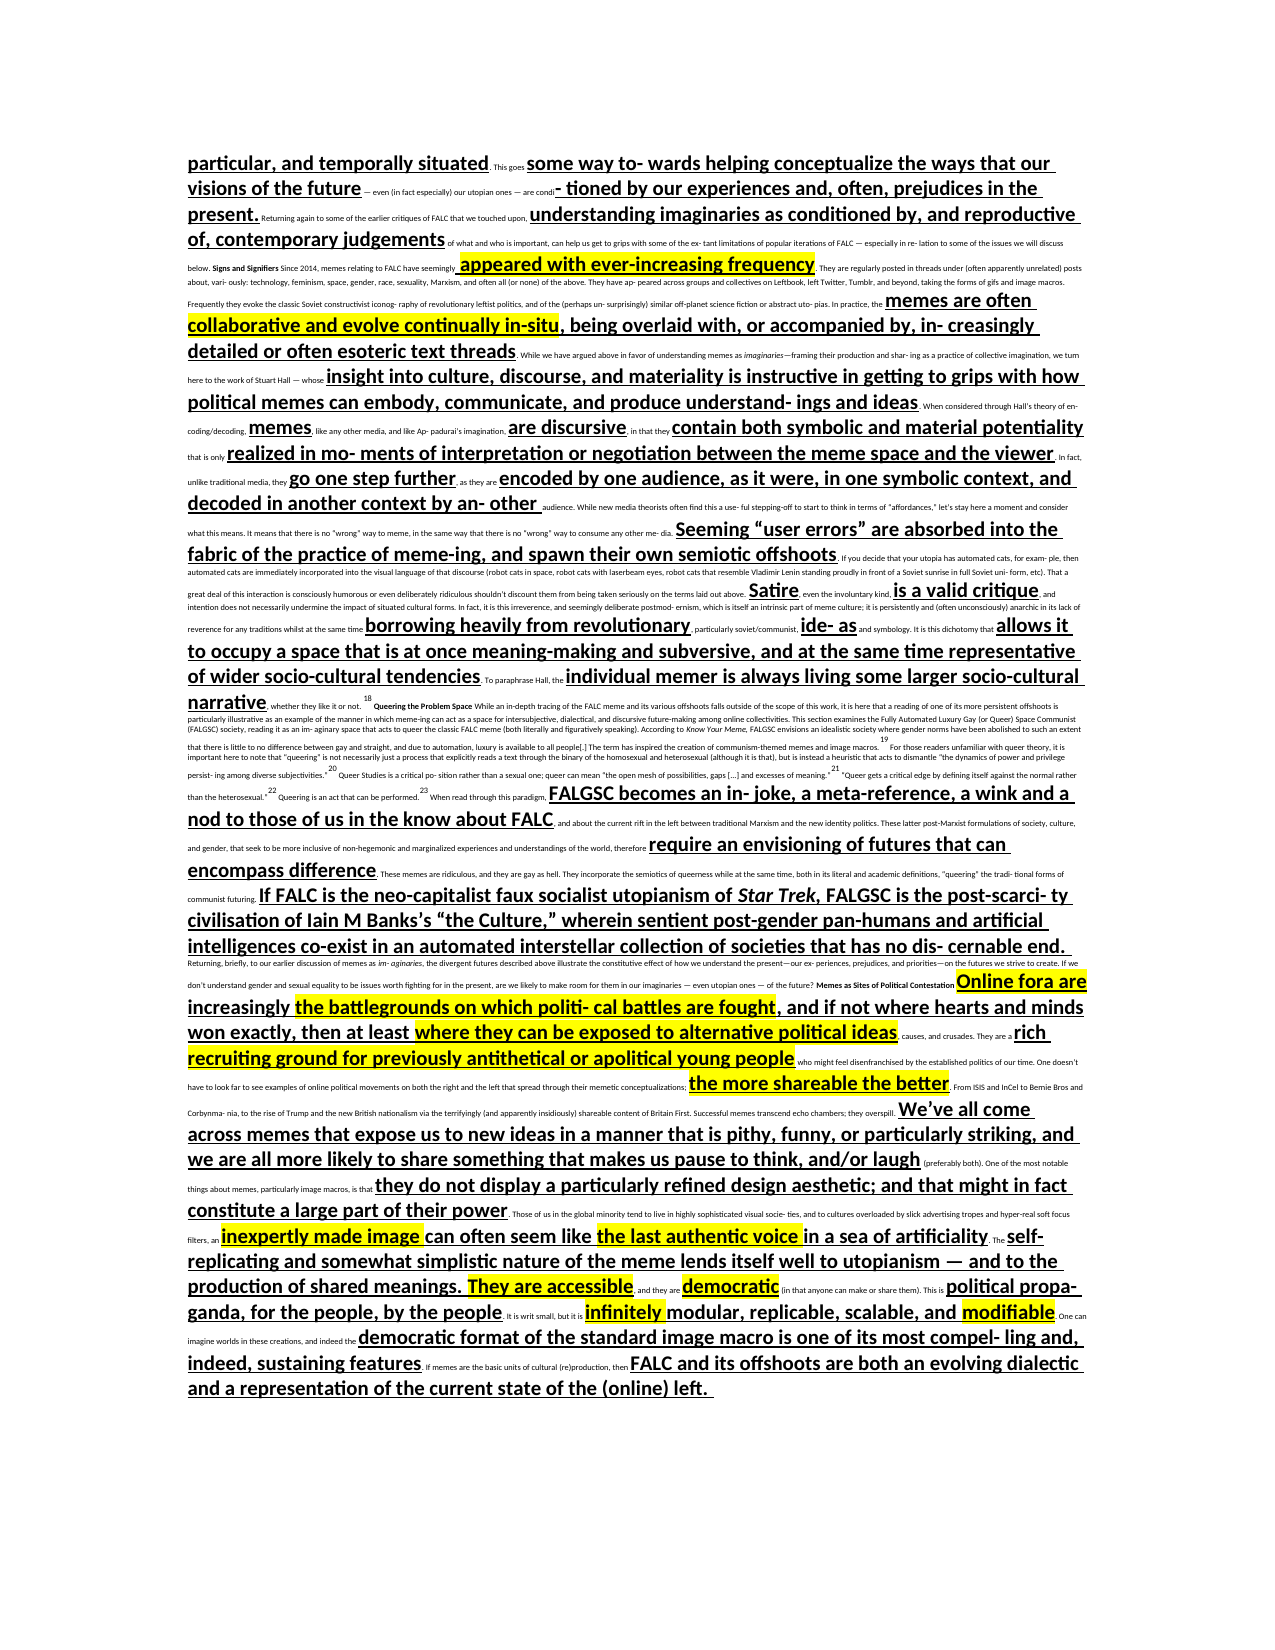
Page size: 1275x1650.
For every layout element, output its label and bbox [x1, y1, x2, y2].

text [187, 150, 1087, 1401]
